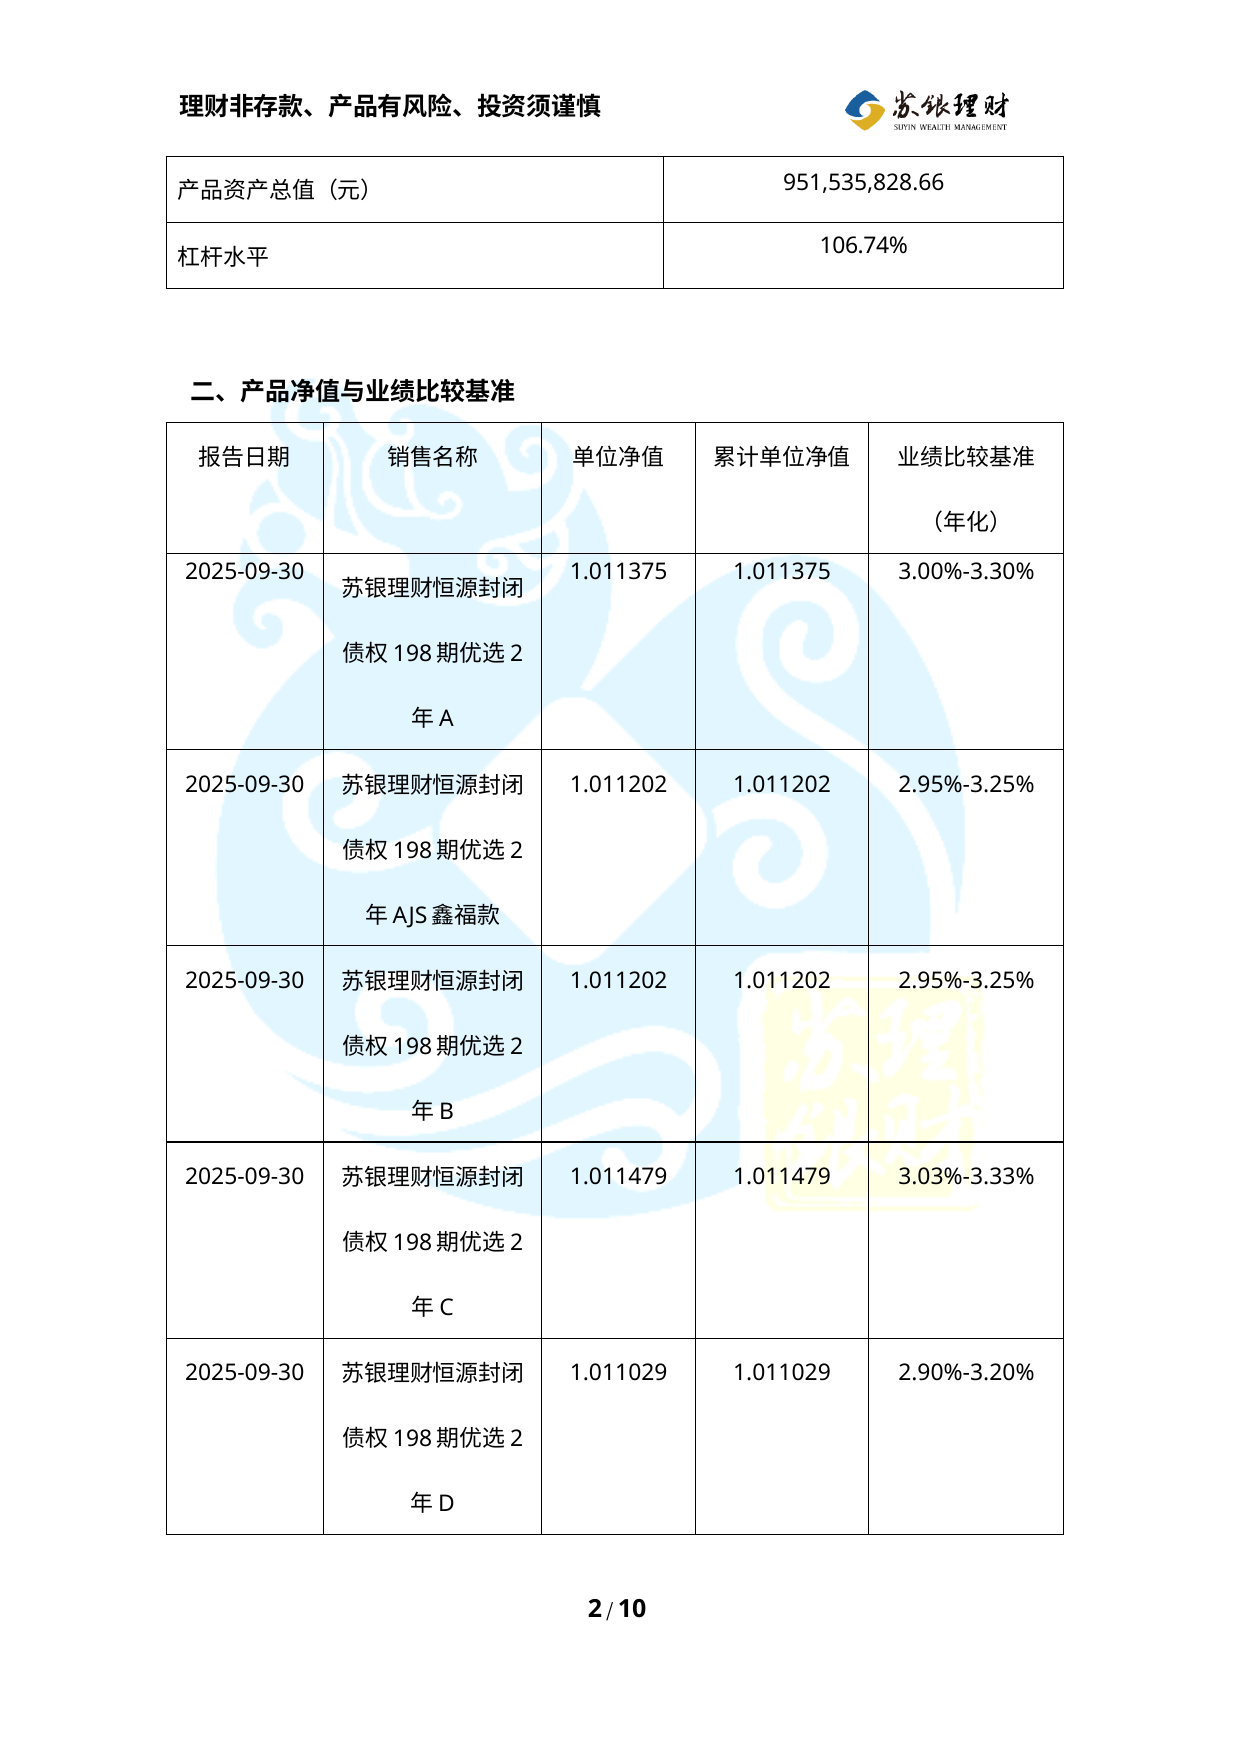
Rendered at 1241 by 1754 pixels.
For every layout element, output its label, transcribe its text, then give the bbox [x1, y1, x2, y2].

table_cell 2025-09-30 [167, 946, 323, 1141]
table_cell 3.00%-3.30% [869, 554, 1063, 749]
picture [820, 72, 1039, 143]
table_cell 1.011202 [542, 946, 695, 1141]
table_cell 苏银理财恒源封闭债权198期优选2年B [324, 946, 541, 1141]
table_cell 产品资产总值（元） [167, 157, 663, 222]
table_cell 2.95%-3.25% [869, 750, 1063, 945]
table_cell 2.90%-3.20% [869, 1339, 1063, 1533]
table_cell 苏银理财恒源封闭债权198期优选2年D [324, 1339, 541, 1533]
table_cell 2025-09-30 [167, 1339, 323, 1533]
table_cell 杠杆水平 [167, 223, 663, 288]
table_cell 1.011029 [696, 1339, 868, 1533]
table_cell 苏银理财恒源封闭债权198期优选2年C [324, 1143, 541, 1337]
table_cell 1.011202 [696, 946, 868, 1141]
table_cell 2025-09-30 [167, 1143, 323, 1337]
table_cell 2.95%-3.25% [869, 946, 1063, 1141]
table_cell 1.011029 [542, 1339, 695, 1533]
table_cell 1.011479 [696, 1143, 868, 1337]
table_header 报告日期 [167, 423, 323, 553]
table_cell 1.011375 [696, 554, 868, 749]
table_header 累计单位净值 [696, 423, 868, 553]
table_header 销售名称 [324, 423, 541, 553]
table_cell 106.74% [664, 223, 1063, 288]
table_cell 1.011479 [542, 1143, 695, 1337]
table_cell 苏银理财恒源封闭债权198期优选2年AJS鑫福款 [324, 750, 541, 945]
table_cell 1.011375 [542, 554, 695, 749]
table_cell 2025-09-30 [167, 750, 323, 945]
table_cell 苏银理财恒源封闭债权198期优选2年A [324, 554, 541, 749]
table_cell 2025-09-30 [167, 554, 323, 749]
table_cell 1.011202 [696, 750, 868, 945]
table_cell 1.011202 [542, 750, 695, 945]
table_header 业绩比较基准（年化） [869, 423, 1063, 553]
table_cell 951,535,828.66 [664, 157, 1063, 222]
table_header 单位净值 [542, 423, 695, 553]
table_cell 3.03%-3.33% [869, 1143, 1063, 1337]
subtitle 二、产品净值与业绩比较基准 [190, 357, 1053, 422]
